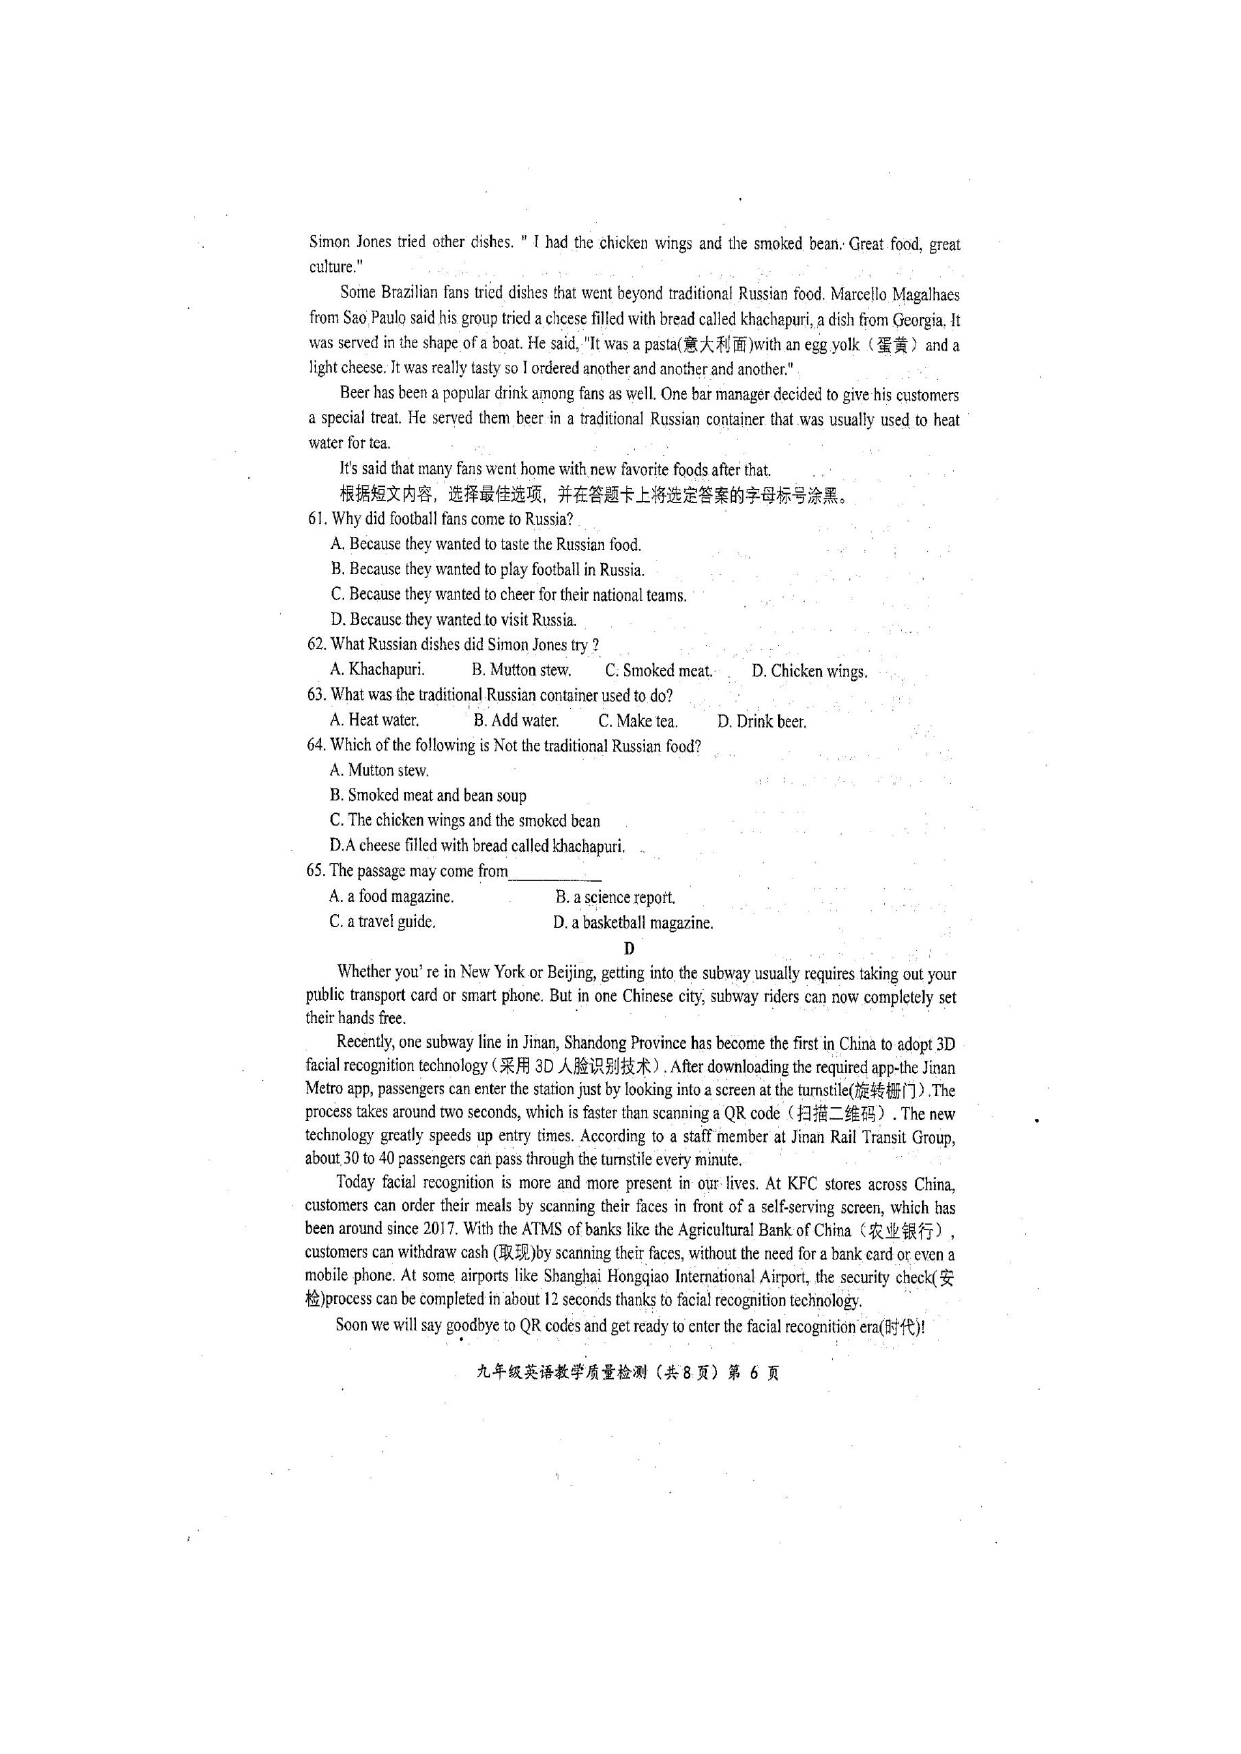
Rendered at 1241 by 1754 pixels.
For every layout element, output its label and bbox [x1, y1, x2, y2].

picture [187, 162, 1053, 1545]
